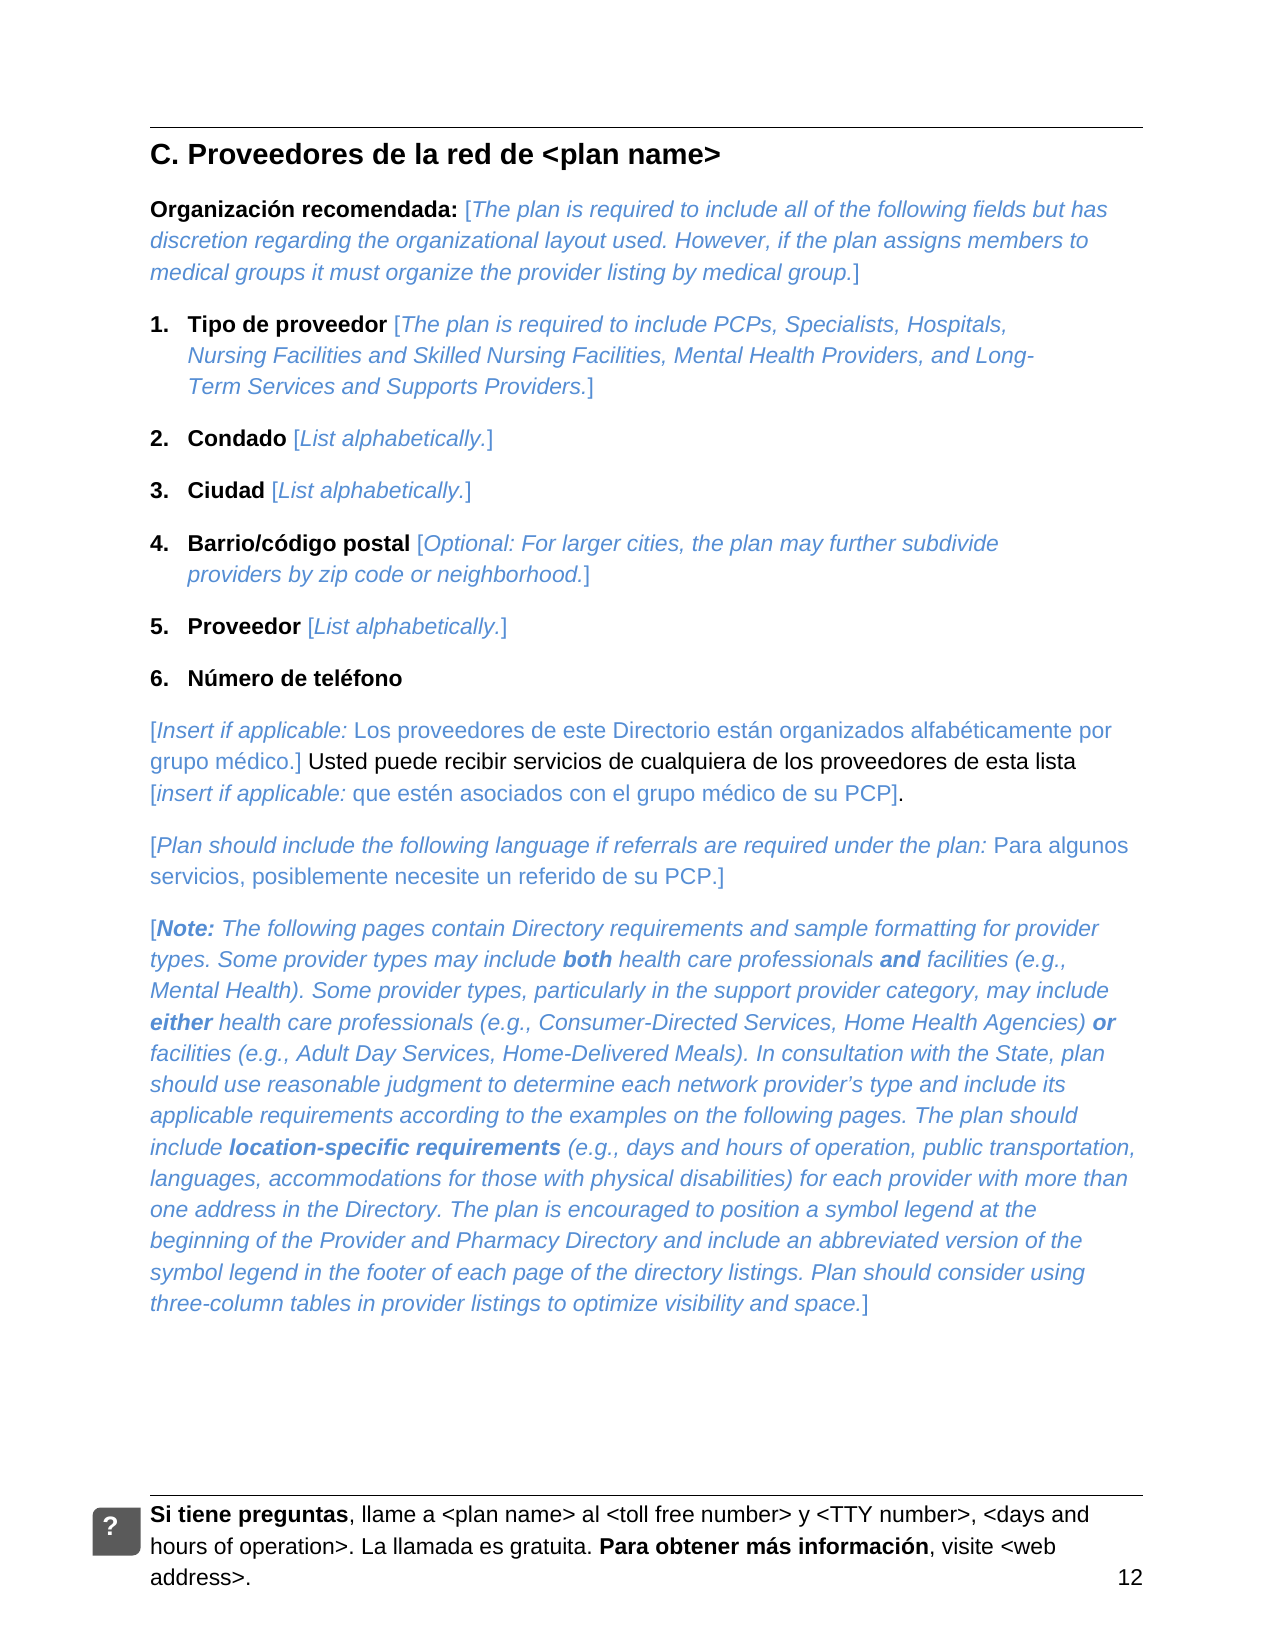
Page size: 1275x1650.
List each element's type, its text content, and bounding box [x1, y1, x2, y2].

list Ciudad [List alphabetically.] [150, 474, 1068, 505]
list Condado [List alphabetically.] [150, 422, 1068, 453]
text [Plan should include the following language if referrals are required under the plan: Para algunos servicios, posiblemente necesite un referido de su PCP.] [150, 828, 1143, 891]
text Organización recomendada: [The plan is required to include all of the following fields but has discretion regarding the organizational layout used. However, if the plan assigns members to medical groups it must organize the provider listing by medical group.] [150, 193, 1143, 286]
list Tipo de proveedor [The plan is required to include PCPs, Specialists, Hospitals, Nursing Facilities and Skilled Nursing Facilities, Mental Health Providers, and Long-Term Services and Supports Providers.] [150, 307, 1068, 401]
text [Note: The following pages contain Directory requirements and sample formatting for provider types. Some provider types may include both health care professionals and facilities (e.g., Mental Health). Some provider types, particularly in the support provider category, may include either health care professionals (e.g., Consumer-Directed Services, Home Health Agencies) or facilities (e.g., Adult Day Services, Home-Delivered Meals). In consultation with the State, plan should use reasonable judgment to determine each network provider’s type and include its applicable requirements according to the examples on the following pages. The plan should include location-specific requirements (e.g., days and hours of operation, public transportation, languages, accommodations for those with physical disabilities) for each provider with more than one address in the Directory. The plan is encouraged to position a symbol legend at the beginning of the Provider and Pharmacy Directory and include an abbreviated version of the symbol legend in the footer of each page of the directory listings. Plan should consider using three-column tables in provider listings to optimize visibility and space.] [150, 911, 1143, 1318]
list Barrio/código postal [Optional: For larger cities, the plan may further subdivide providers by zip code or neighborhood.] [150, 526, 1068, 588]
text [Insert if applicable: Los proveedores de este Directorio están organizados alfabéticamente por grupo médico.] Usted puede recibir servicios de cualquiera de los proveedores de esta lista [insert if applicable: que estén asociados con el grupo médico de su PCP]. [150, 713, 1143, 807]
subtitle Proveedores de la red de <plan name> [150, 128, 1143, 172]
list Número de teléfono [150, 661, 1068, 693]
list Proveedor [List alphabetically.] [150, 609, 1068, 641]
